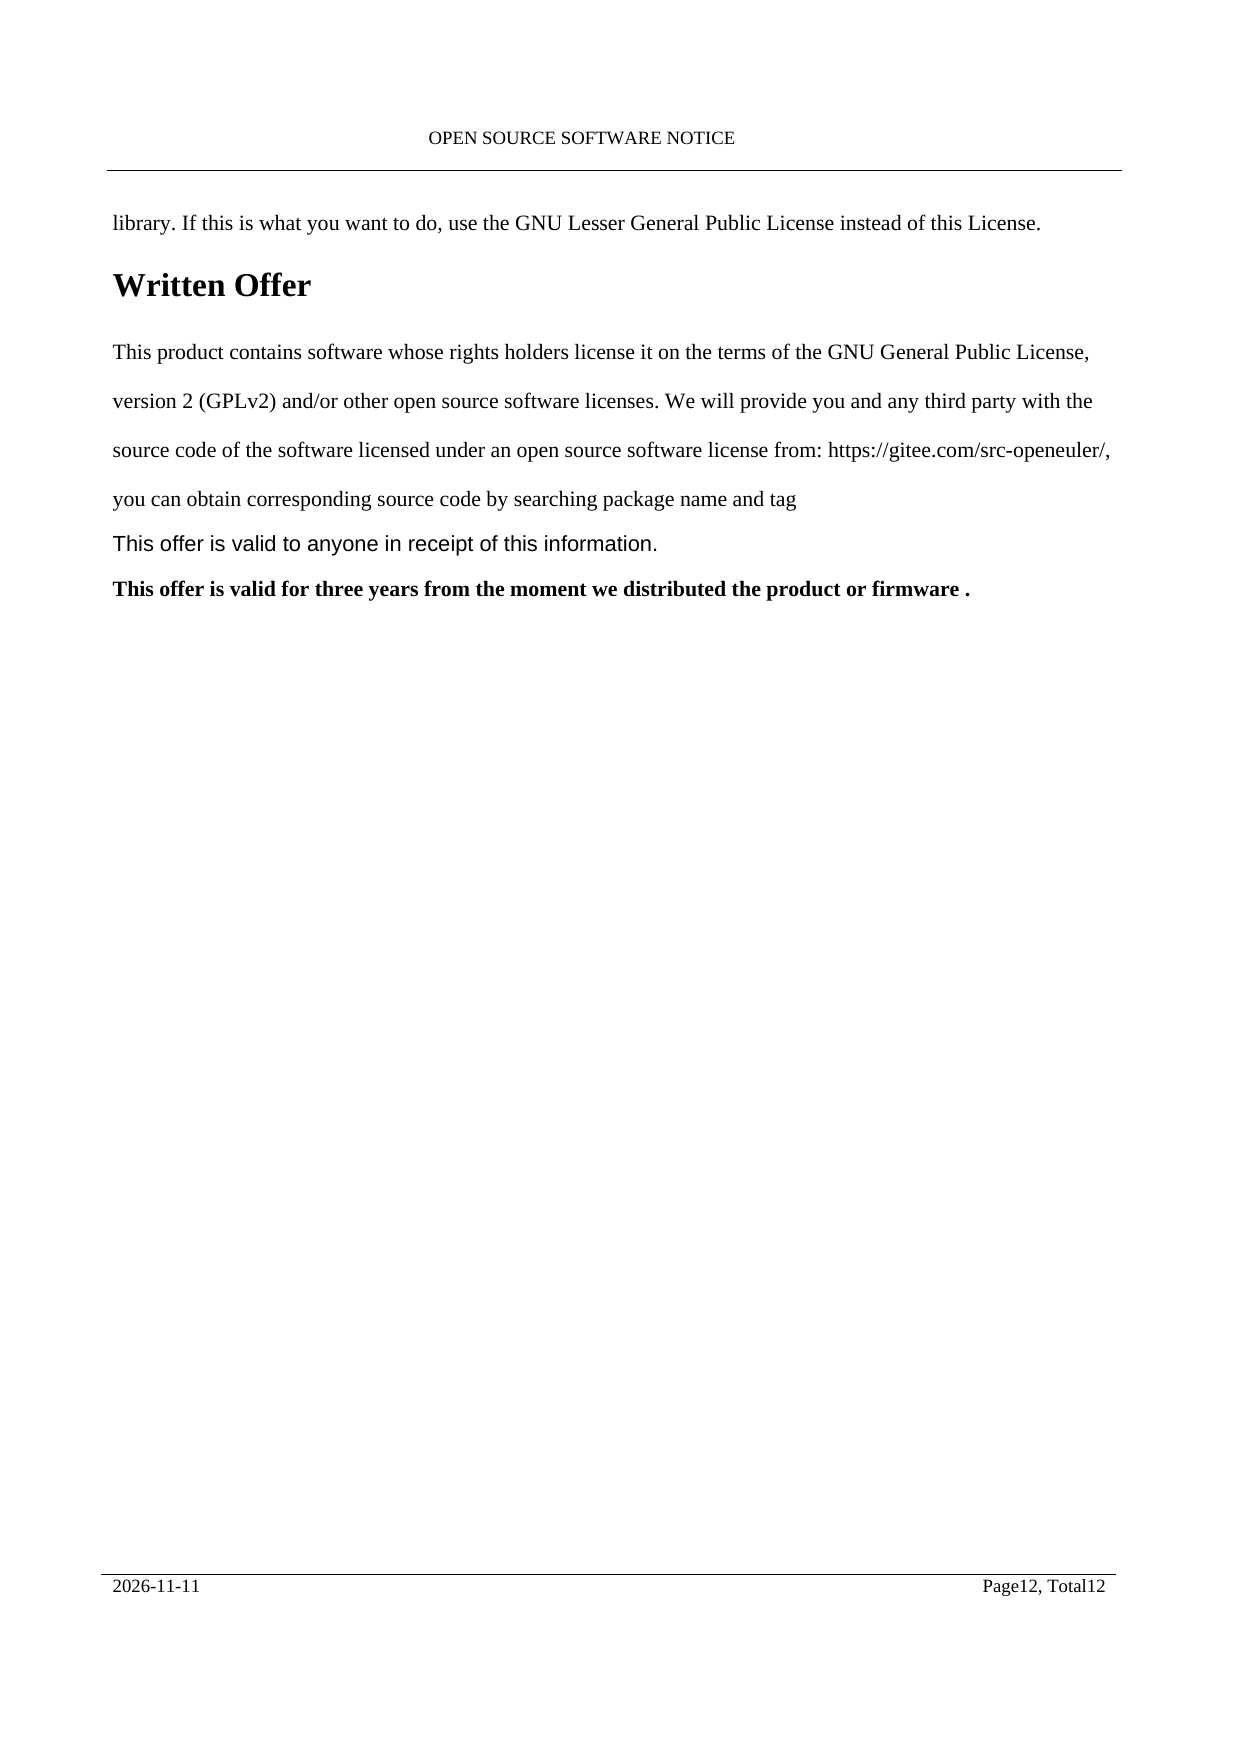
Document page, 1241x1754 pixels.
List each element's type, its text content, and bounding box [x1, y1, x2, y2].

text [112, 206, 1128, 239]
text This offer is valid for three years from the moment we distributed the product or firmware . [112, 572, 1128, 604]
text This product contains software whose rights holders license it on the terms of the GNU General Public License, version 2 (GPLv2) and/or other open source software licenses. We will provide you and any third party with the source code of the software licensed under an open source software license from: https://gitee.com/src-openeuler/, you can obtain corresponding source code by searching package name and tag [112, 336, 1128, 514]
text This offer is valid to anyone in receipt of this information. [112, 527, 1128, 559]
text Written Offer [112, 251, 1128, 316]
